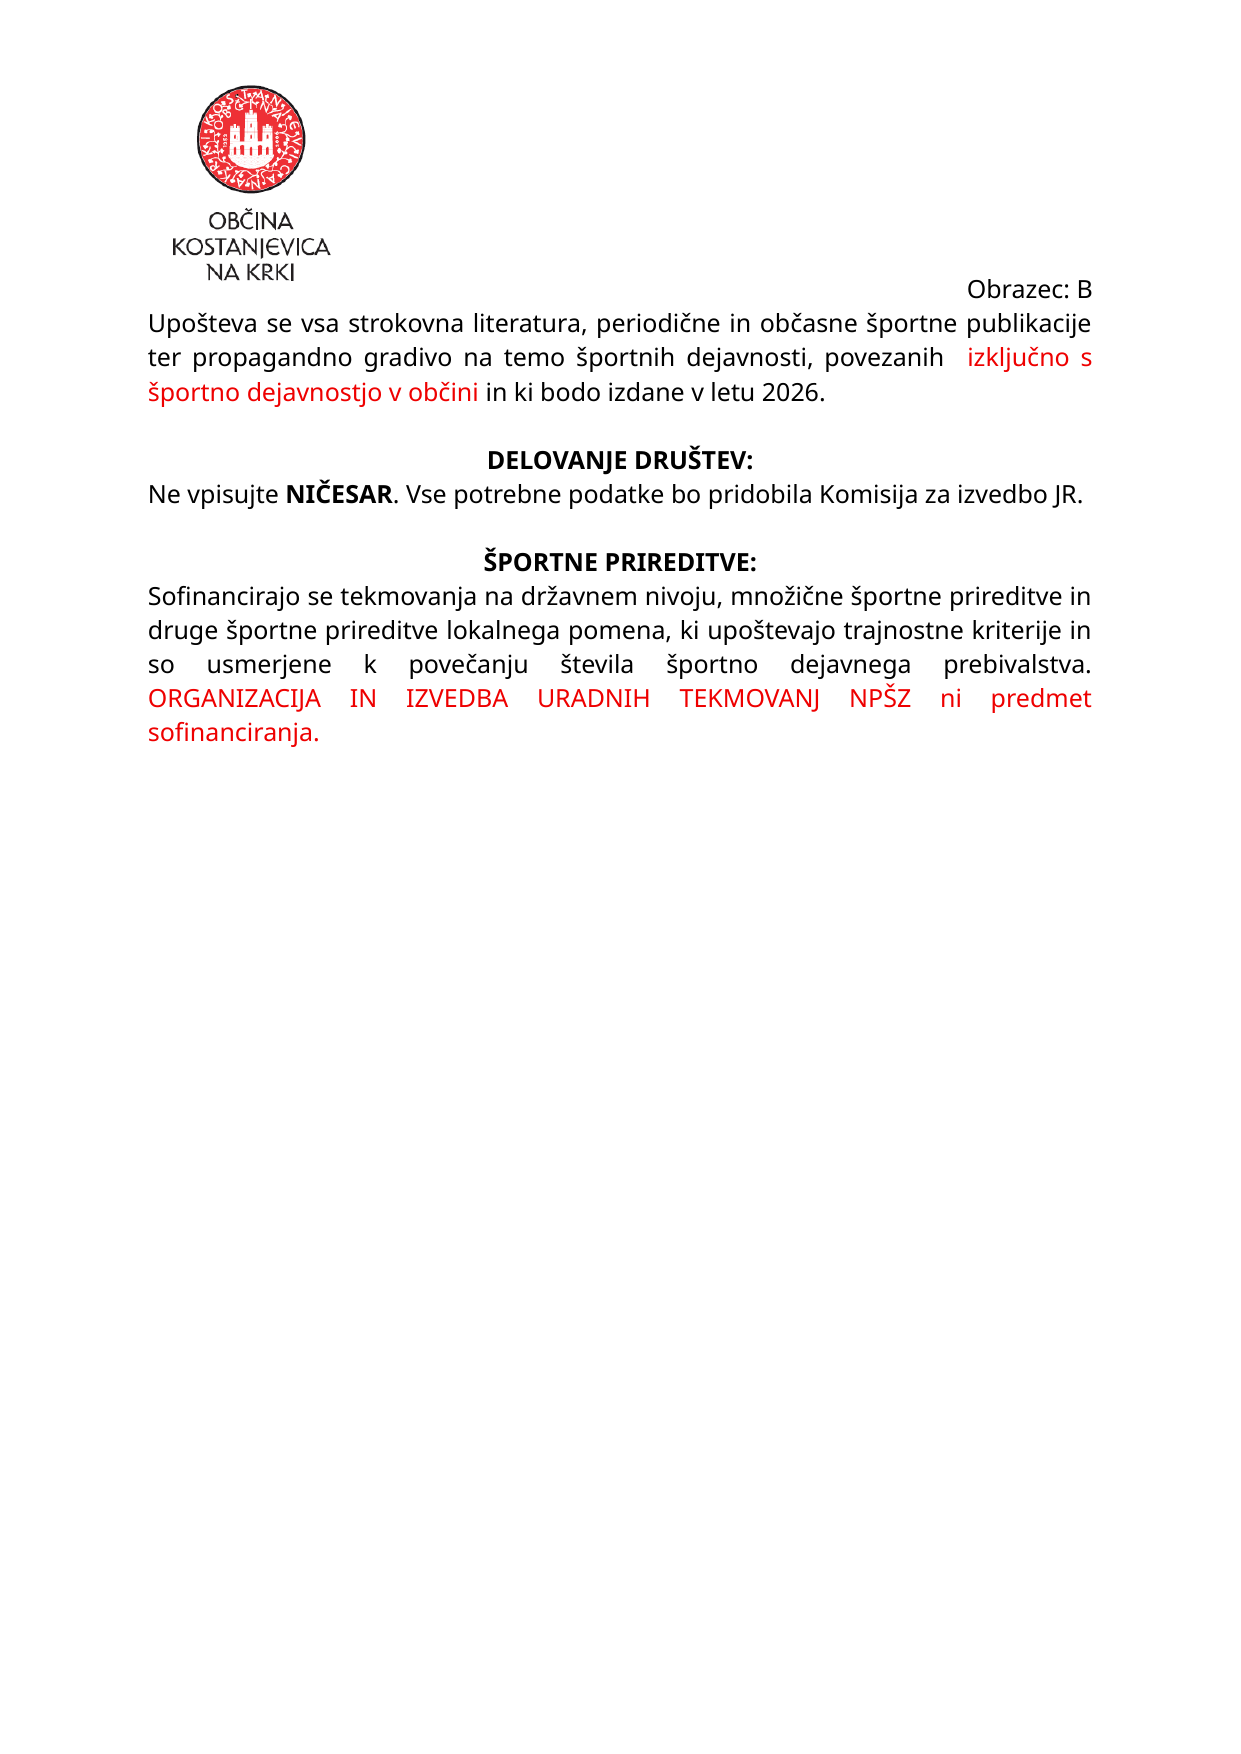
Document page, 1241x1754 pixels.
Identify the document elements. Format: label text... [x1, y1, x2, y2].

text ŠPORTNE PRIREDITVE: [148, 544, 1093, 578]
text Sofinancirajo se tekmovanja na državnem nivoju, množične športne prireditve in druge športne prireditve lokalnega pomena, ki upoštevajo trajnostne kriterije in so usmerjene k povečanju števila športno dejavnega prebivalstva. ORGANIZACIJA IN IZVEDBA URADNIH TEKMOVANJ NPŠZ ni predmet sofinanciranja. [148, 578, 1093, 749]
text Ne vpisujte NIČESAR. Vse potrebne podatke bo pridobila Komisija za izvedbo JR. [148, 476, 1093, 510]
text Upošteva se vsa strokovna literatura, periodične in občasne športne publikacije ter propagandno gradivo na temo športnih dejavnosti, povezanih izključno s športno dejavnostjo v občini in ki bodo izdane v letu 2026. [148, 306, 1093, 408]
text DELOVANJE DRUŠTEV: [148, 442, 1093, 476]
